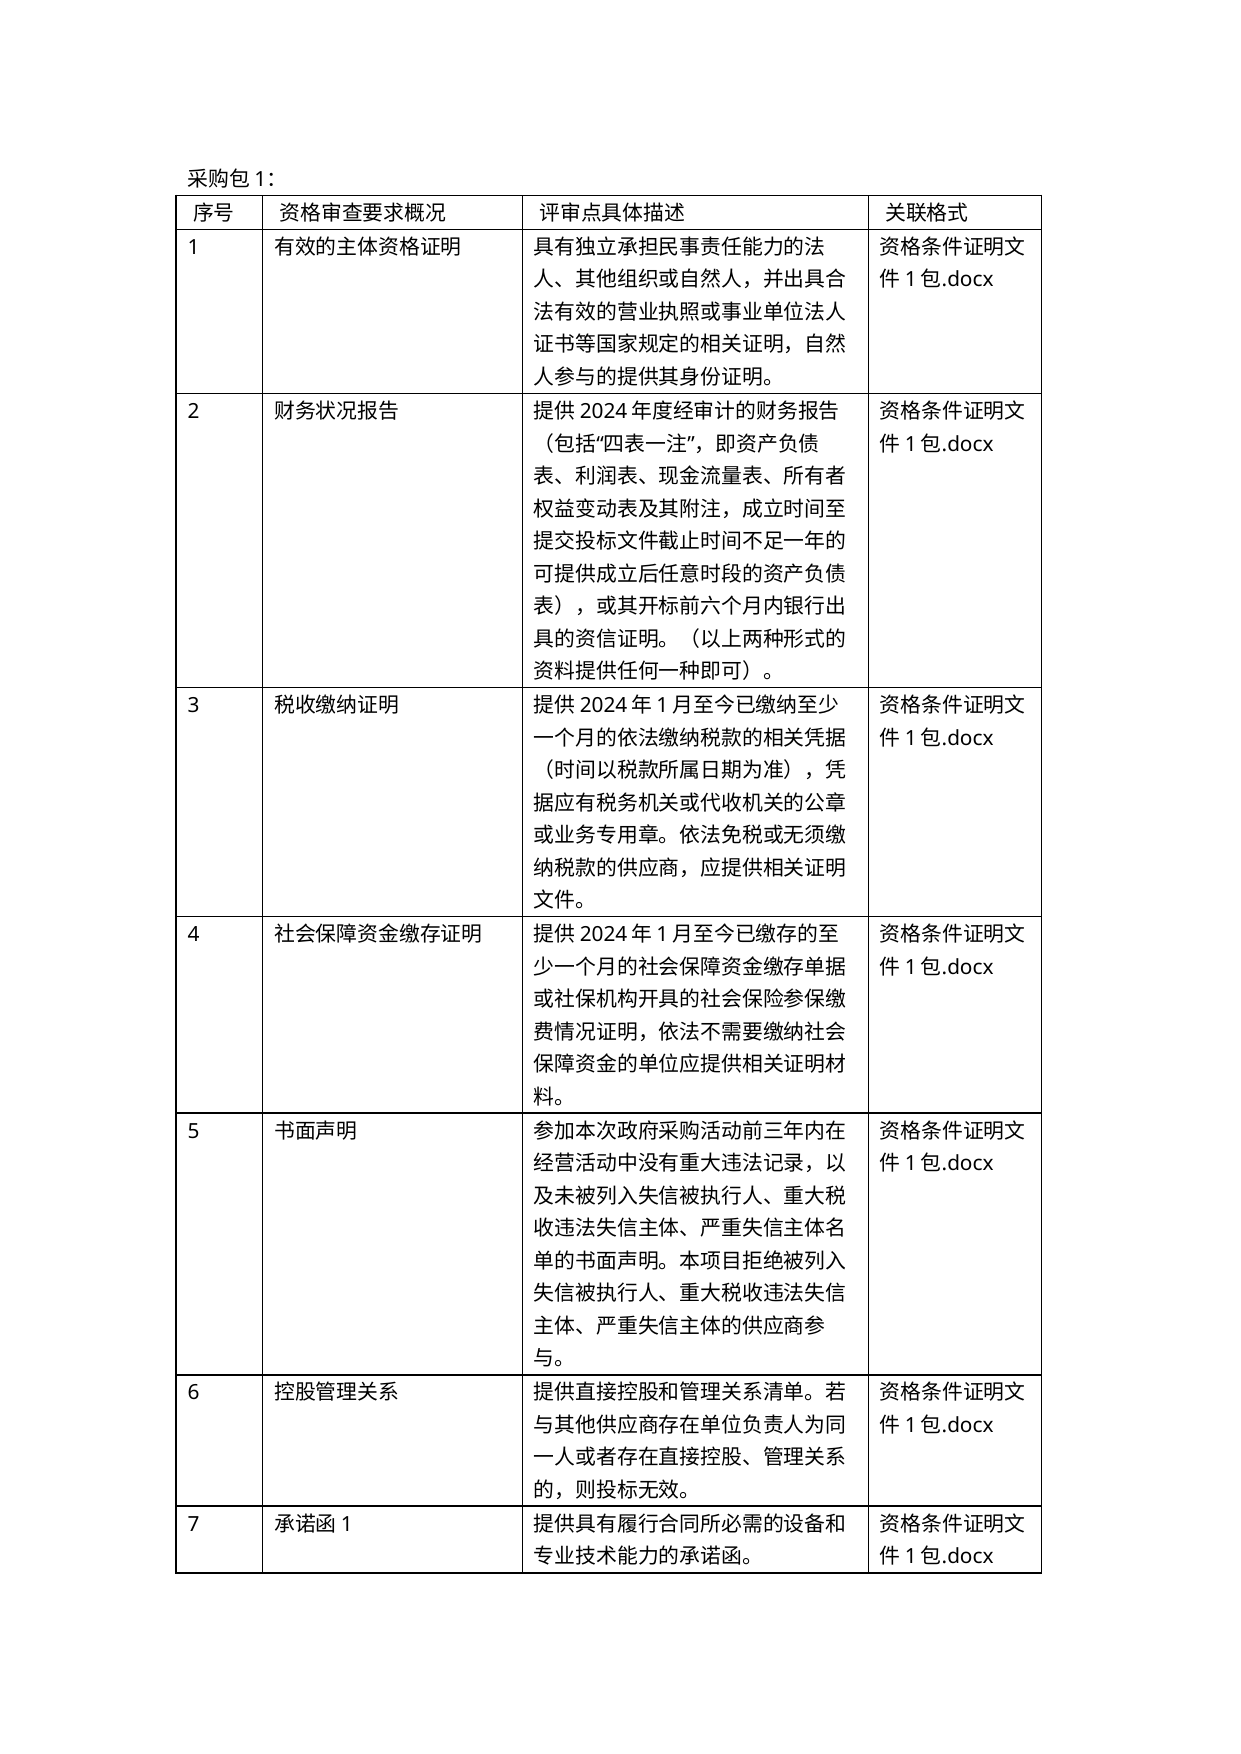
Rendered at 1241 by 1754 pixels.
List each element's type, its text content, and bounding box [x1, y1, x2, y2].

table_cell 提供2024年度经审计的财务报告（包括“四表一注”，即资产负债表、利润表、现金流量表、所有者权益变动表及其附注，成立时间至提交投标文件截止时间不足一年的可提供成立后任意时段的资产负债表），或其开标前六个月内银行出具的资信证明。（以上两种形式的资料提供任何一种即可）。 [523, 394, 868, 687]
table_cell 财务状况报告 [263, 394, 522, 687]
table_cell 提供具有履行合同所必需的设备和专业技术能力的承诺函。 [523, 1507, 868, 1572]
table_cell 6 [177, 1376, 262, 1505]
table_header 资格审查要求概况 [263, 196, 522, 228]
table_cell 1 [177, 230, 262, 393]
table_cell 提供2024年1月至今已缴纳至少一个月的依法缴纳税款的相关凭据（时间以税款所属日期为准），凭据应有税务机关或代收机关的公章或业务专用章。依法免税或无须缴纳税款的供应商，应提供相关证明文件。 [523, 688, 868, 916]
table_cell 具有独立承担民事责任能力的法人、其他组织或自然人，并出具合法有效的营业执照或事业单位法人证书等国家规定的相关证明，自然人参与的提供其身份证明。 [523, 230, 868, 393]
table_cell 控股管理关系 [263, 1376, 522, 1505]
table_header 序号 [177, 196, 262, 228]
table_cell 资格条件证明文件1包.docx [869, 1376, 1041, 1505]
table_cell 承诺函1 [263, 1507, 522, 1572]
table_cell 书面声明 [263, 1114, 522, 1374]
table_cell 3 [177, 688, 262, 916]
table_cell 社会保障资金缴存证明 [263, 917, 522, 1112]
table_cell 资格条件证明文件1包.docx [869, 688, 1041, 916]
table_cell 7 [177, 1507, 262, 1572]
table_cell 提供直接控股和管理关系清单。若与其他供应商存在单位负责人为同一人或者存在直接控股、管理关系的，则投标无效。 [523, 1376, 868, 1505]
table_header 评审点具体描述 [523, 196, 868, 228]
table_cell 提供2024年1月至今已缴存的至少一个月的社会保障资金缴存单据或社保机构开具的社会保险参保缴费情况证明，依法不需要缴纳社会保障资金的单位应提供相关证明材料。 [523, 917, 868, 1112]
table_cell 税收缴纳证明 [263, 688, 522, 916]
table_cell 4 [177, 917, 262, 1112]
table_cell 2 [177, 394, 262, 687]
table_header 关联格式 [869, 196, 1041, 228]
table_cell 资格条件证明文件1包.docx [869, 1507, 1041, 1572]
table_cell 有效的主体资格证明 [263, 230, 522, 393]
table_cell 5 [177, 1114, 262, 1374]
text 采购包1： [187, 162, 1053, 194]
table_cell 资格条件证明文件1包.docx [869, 394, 1041, 687]
table_cell 资格条件证明文件1包.docx [869, 917, 1041, 1112]
table_cell 参加本次政府采购活动前三年内在经营活动中没有重大违法记录，以及未被列入失信被执行人、重大税收违法失信主体、严重失信主体名单的书面声明。本项目拒绝被列入失信被执行人、重大税收违法失信主体、严重失信主体的供应商参与。 [523, 1114, 868, 1374]
table_cell 资格条件证明文件1包.docx [869, 230, 1041, 393]
table_cell 资格条件证明文件1包.docx [869, 1114, 1041, 1374]
